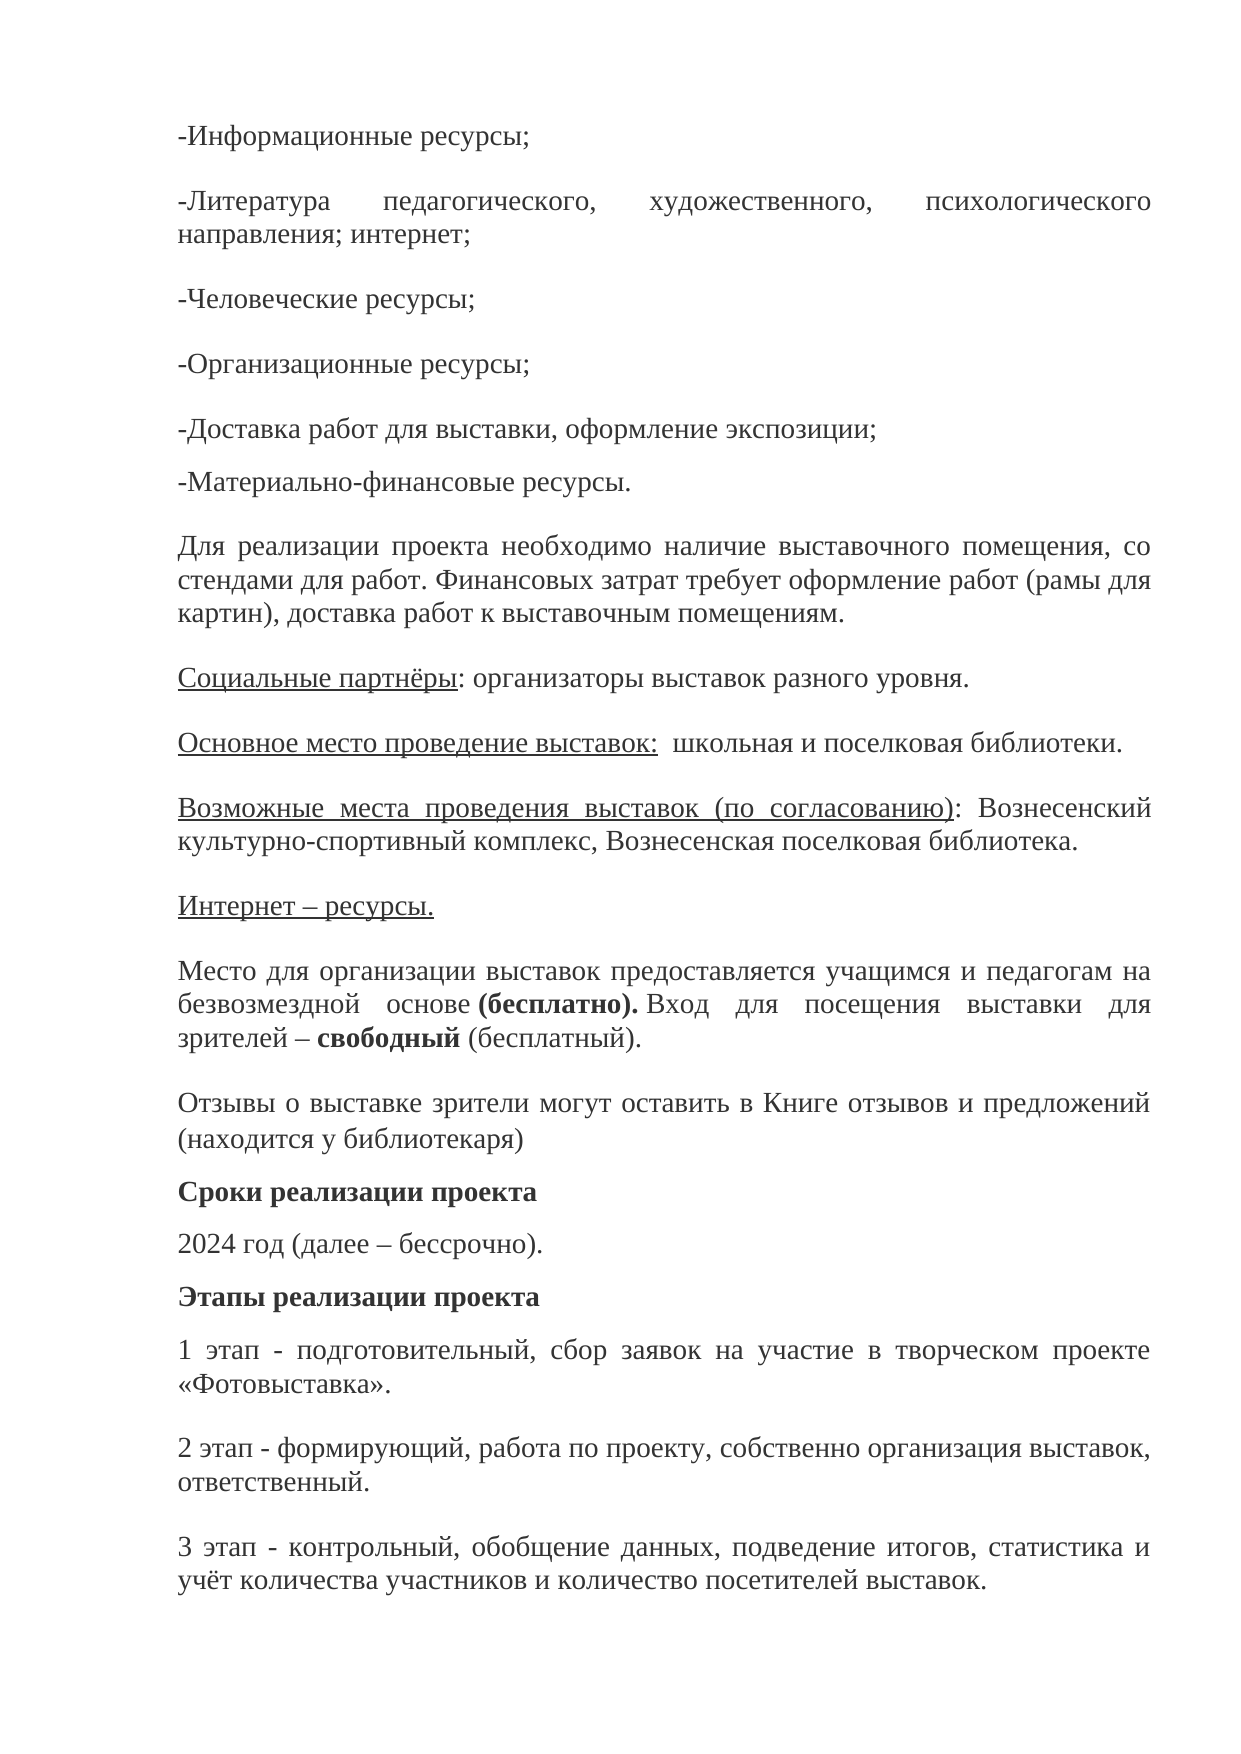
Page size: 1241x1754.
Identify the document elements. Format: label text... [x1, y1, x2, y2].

text Место для организации выставок предоставляется учащимся и педагогам на безвозмездной основе (бесплатно). Вход для посещения выставки для зрителей – свободный (бесплатный). [177, 953, 1152, 1054]
text -Организационные ресурсы; [177, 346, 1152, 379]
text Интернет – ресурсы. [177, 888, 1152, 922]
text -Человеческие ресурсы; [177, 281, 1152, 315]
text Основное место проведение выставок: школьная и поселковая библиотеки. [177, 725, 1152, 759]
text 1 этап - подготовительный, сбор заявок на участие в творческом проекте «Фотовыставка». [177, 1332, 1152, 1399]
text Для реализации проекта необходимо наличие выставочного помещения, со стендами для работ. Финансовых затрат требует оформление работ (рамы для картин), доставка работ к выставочным помещениям. [177, 528, 1152, 629]
text 2024 год (далее – бессрочно). [177, 1227, 1152, 1260]
text -Материально-финансовые ресурсы. [177, 464, 1152, 497]
text Отзывы о выставке зрители могут оставить в Книге отзывов и предложений (находится у библиотекаря) [177, 1085, 1152, 1154]
text -Литература педагогического, художественного, психологического направления; интернет; [177, 183, 1152, 250]
text Сроки реализации проекта [177, 1174, 1152, 1207]
text Этапы реализации проекта [177, 1279, 1152, 1313]
text Социальные партнёры: организаторы выставок разного уровня. [177, 660, 1152, 694]
text -Информационные ресурсы; [177, 118, 1152, 152]
text 2 этап - формирующий, работа по проекту, собственно организация выставок, ответственный. [177, 1431, 1152, 1498]
text -Доставка работ для выставки, оформление экспозиции; [177, 411, 1152, 444]
text Возможные места проведения выставок (по согласованию): Вознесенский культурно-спортивный комплекс, Вознесенская поселковая библиотека. [177, 790, 1152, 857]
text 3 этап - контрольный, обобщение данных, подведение итогов, статистика и учёт количества участников и количество посетителей выставок. [177, 1529, 1152, 1596]
